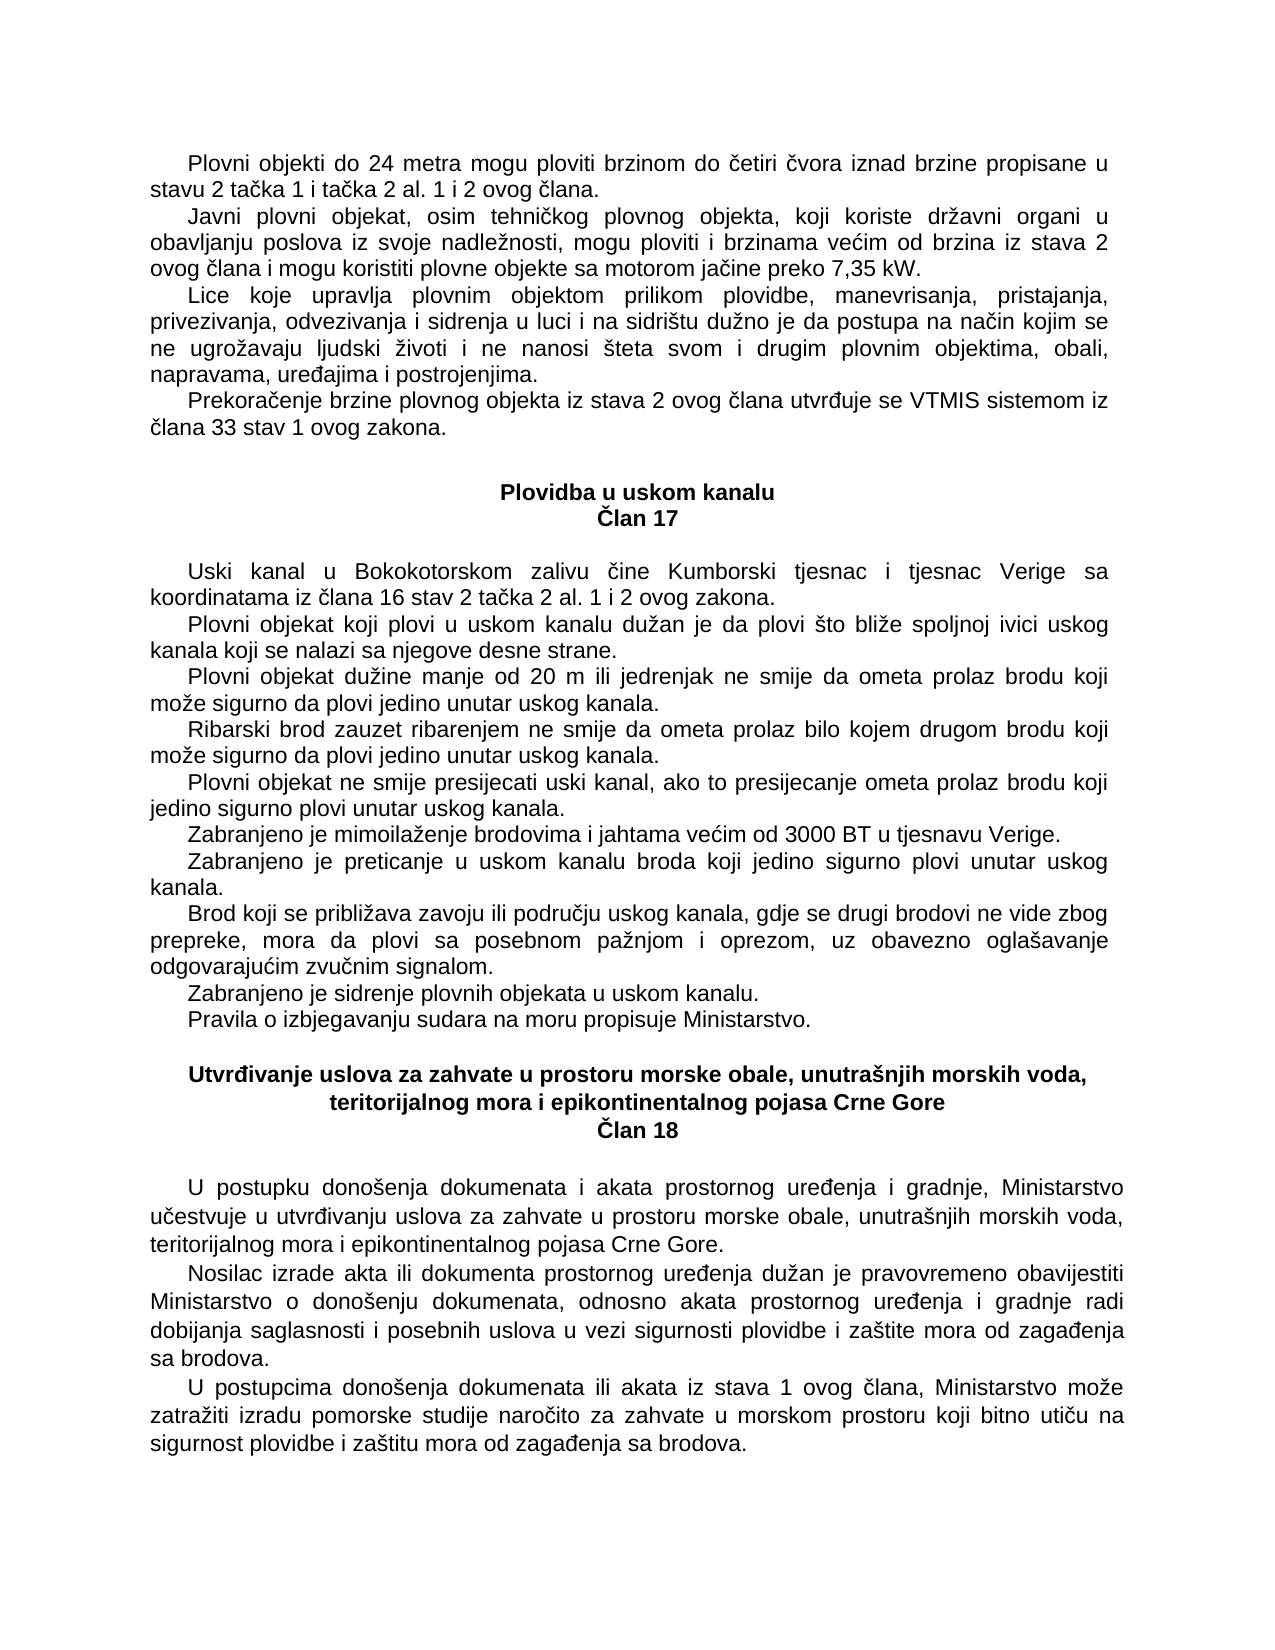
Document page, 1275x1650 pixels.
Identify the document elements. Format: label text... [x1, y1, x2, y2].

text Utvrđivanje uslova za zahvate u prostoru morske obale, unutrašnjih morskih voda, teritorijalnog mora i epikontinentalnog pojasa Crne Gore [150, 1061, 1125, 1115]
text Nosilac izrade akta ili dokumenta prostornog uređenja dužan je pravovremeno obavijestiti Ministarstvo o donošenju dokumenata, odnosno akata prostornog uređenja i gradnje radi dobijanja saglasnosti i posebnih uslova u vezi sigurnosti plovidbe i zaštite mora od zagađenja sa brodova. [150, 1260, 1125, 1371]
text Zabranjeno je sidrenje plovnih objekata u uskom kanalu. [150, 979, 1109, 1006]
text Plovni objekat dužine manje od 20 m ili jedrenjak ne smije da ometa prolaz brodu koji može sigurno da plovi jedino unutar uskog kanala. [150, 663, 1109, 716]
text Plovidba u uskom kanalu [150, 479, 1125, 505]
text Zabranjeno je preticanje u uskom kanalu broda koji jedino sigurno plovi unutar uskog kanala. [150, 848, 1109, 900]
text Prekoračenje brzine plovnog objekta iz stava 2 ovog člana utvrđuje se VTMIS sistemom iz člana 33 stav 1 ovog zakona. [150, 387, 1109, 440]
text Zabranjeno je mimoilaženje brodovima i jahtama većim od 3000 BT u tjesnavu Verige. [150, 821, 1109, 848]
text U postupku donošenja dokumenata i akata prostornog uređenja i gradnje, Ministarstvo učestvuje u utvrđivanju uslova za zahvate u prostoru morske obale, unutrašnjih morskih voda, teritorijalnog mora i epikontinentalnog pojasa Crne Gore. [150, 1174, 1125, 1258]
text U postupcima donošenja dokumenata ili akata iz stava 1 ovog člana, Ministarstvo može zatražiti izradu pomorske studije naročito za zahvate u morskom prostoru koji bitno utiču na sigurnost plovidbe i zaštitu mora od zagađenja sa brodova. [150, 1373, 1125, 1457]
text Ribarski brod zauzet ribarenjem ne smije da ometa prolaz bilo kojem drugom brodu koji može sigurno da plovi jedino unutar uskog kanala. [150, 716, 1109, 769]
text Plovni objekat koji plovi u uskom kanalu dužan je da plovi što bliže spoljnoj ivici uskog kanala koji se nalazi sa njegove desne strane. [150, 611, 1109, 663]
text Lice koje upravlja plovnim objektom prilikom plovidbe, manevrisanja, pristajanja, privezivanja, odvezivanja i sidrenja u luci i na sidrištu dužno je da postupa na način kojim se ne ugrožavaju ljudski životi i ne nanosi šteta svom i drugim plovnim objektima, obali, napravama, uređajima i postrojenjima. [150, 282, 1109, 387]
text Član 18 [150, 1117, 1125, 1144]
text Brod koji se približava zavoju ili području uskog kanala, gdje se drugi brodovi ne vide zbog prepreke, mora da plovi sa posebnom pažnjom i oprezom, uz obavezno oglašavanje odgovarajućim zvučnim signalom. [150, 900, 1109, 979]
text Uski kanal u Bokokotorskom zalivu čine Kumborski tjesnac i tjesnac Verige sa koordinatama iz člana 16 stav 2 tačka 2 al. 1 i 2 ovog zakona. [150, 558, 1109, 611]
text Plovni objekti do 24 metra mogu ploviti brzinom do četiri čvora iznad brzine propisane u stavu 2 tačka 1 i tačka 2 al. 1 i 2 ovog člana. [150, 150, 1109, 203]
text Pravila o izbjegavanju sudara na moru propisuje Ministarstvo. [150, 1006, 1109, 1032]
text Plovni objekat ne smije presijecati uski kanal, ako to presijecanje ometa prolaz brodu koji jedino sigurno plovi unutar uskog kanala. [150, 769, 1109, 821]
text Javni plovni objekat, osim tehničkog plovnog objekta, koji koriste državni organi u obavljanju poslova iz svoje nadležnosti, mogu ploviti i brzinama većim od brzina iz stava 2 ovog člana i mogu koristiti plovne objekte sa motorom jačine preko 7,35 kW. [150, 203, 1109, 282]
text Član 17 [150, 505, 1125, 531]
